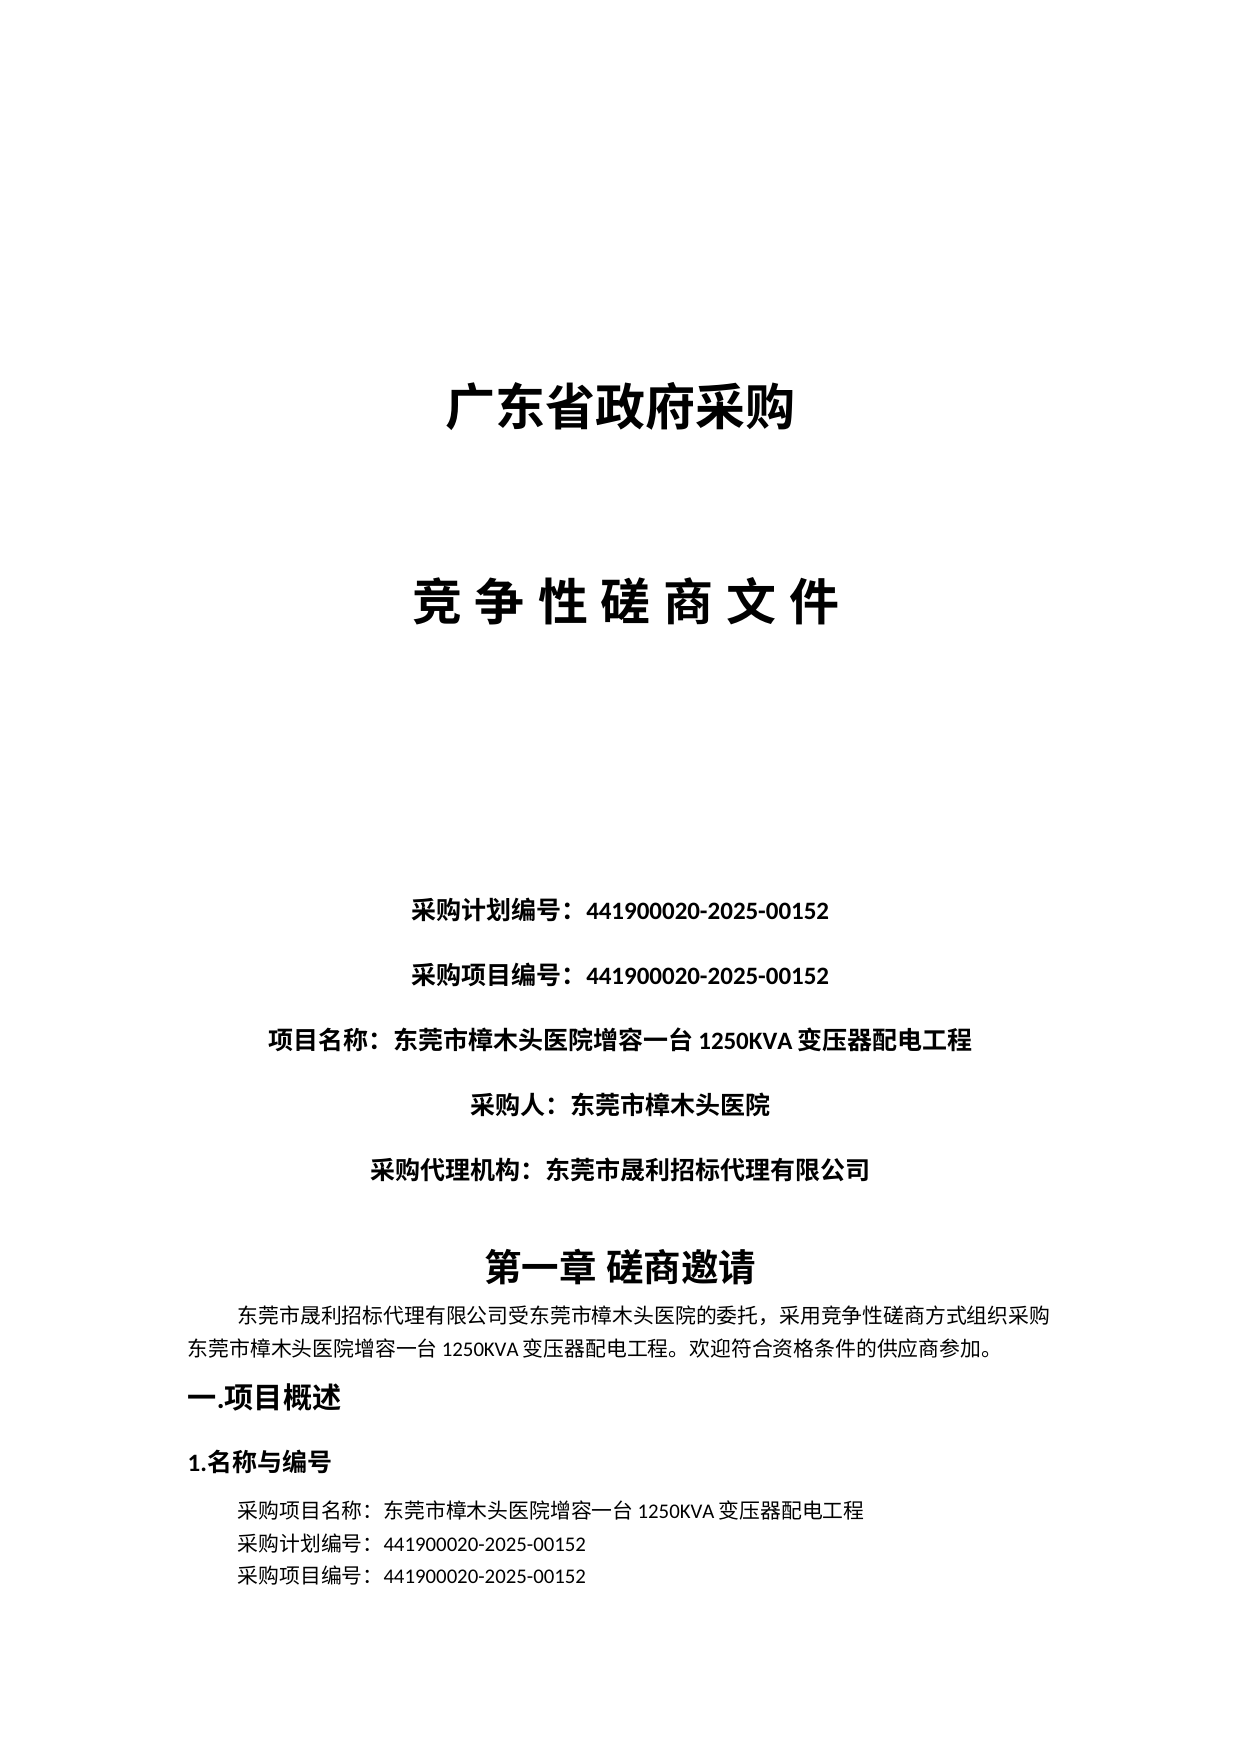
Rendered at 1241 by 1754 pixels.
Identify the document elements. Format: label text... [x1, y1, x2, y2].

text 东莞市晟利招标代理有限公司受东莞市樟木头医院的委托，采用竞争性磋商方式组织采购东莞市樟木头医院增容一台1250KVA变压器配电工程。欢迎符合资格条件的供应商参加。 [187, 1299, 1053, 1364]
text 采购代理机构：东莞市晟利招标代理有限公司 [187, 1137, 1053, 1202]
text 采购人：东莞市樟木头医院 [187, 1072, 1053, 1137]
text 1.名称与编号 [187, 1429, 1053, 1494]
text 一.项目概述 [187, 1364, 1053, 1429]
text 第一章 磋商邀请 [187, 1234, 1053, 1299]
text 采购项目名称：东莞市樟木头医院增容一台1250KVA变压器配电工程 [187, 1494, 1053, 1527]
text 竞 争 性 磋 商 文 件 [187, 552, 1053, 649]
text 采购项目编号：441900020-2025-00152 [187, 942, 1053, 1007]
text 项目名称：东莞市樟木头医院增容一台1250KVA变压器配电工程 [187, 1007, 1053, 1072]
text 采购计划编号：441900020-2025-00152 [187, 1527, 1053, 1559]
text 采购计划编号：441900020-2025-00152 [187, 877, 1053, 942]
text 广东省政府采购 [187, 357, 1053, 454]
text 采购项目编号：441900020-2025-00152 [187, 1559, 1053, 1592]
